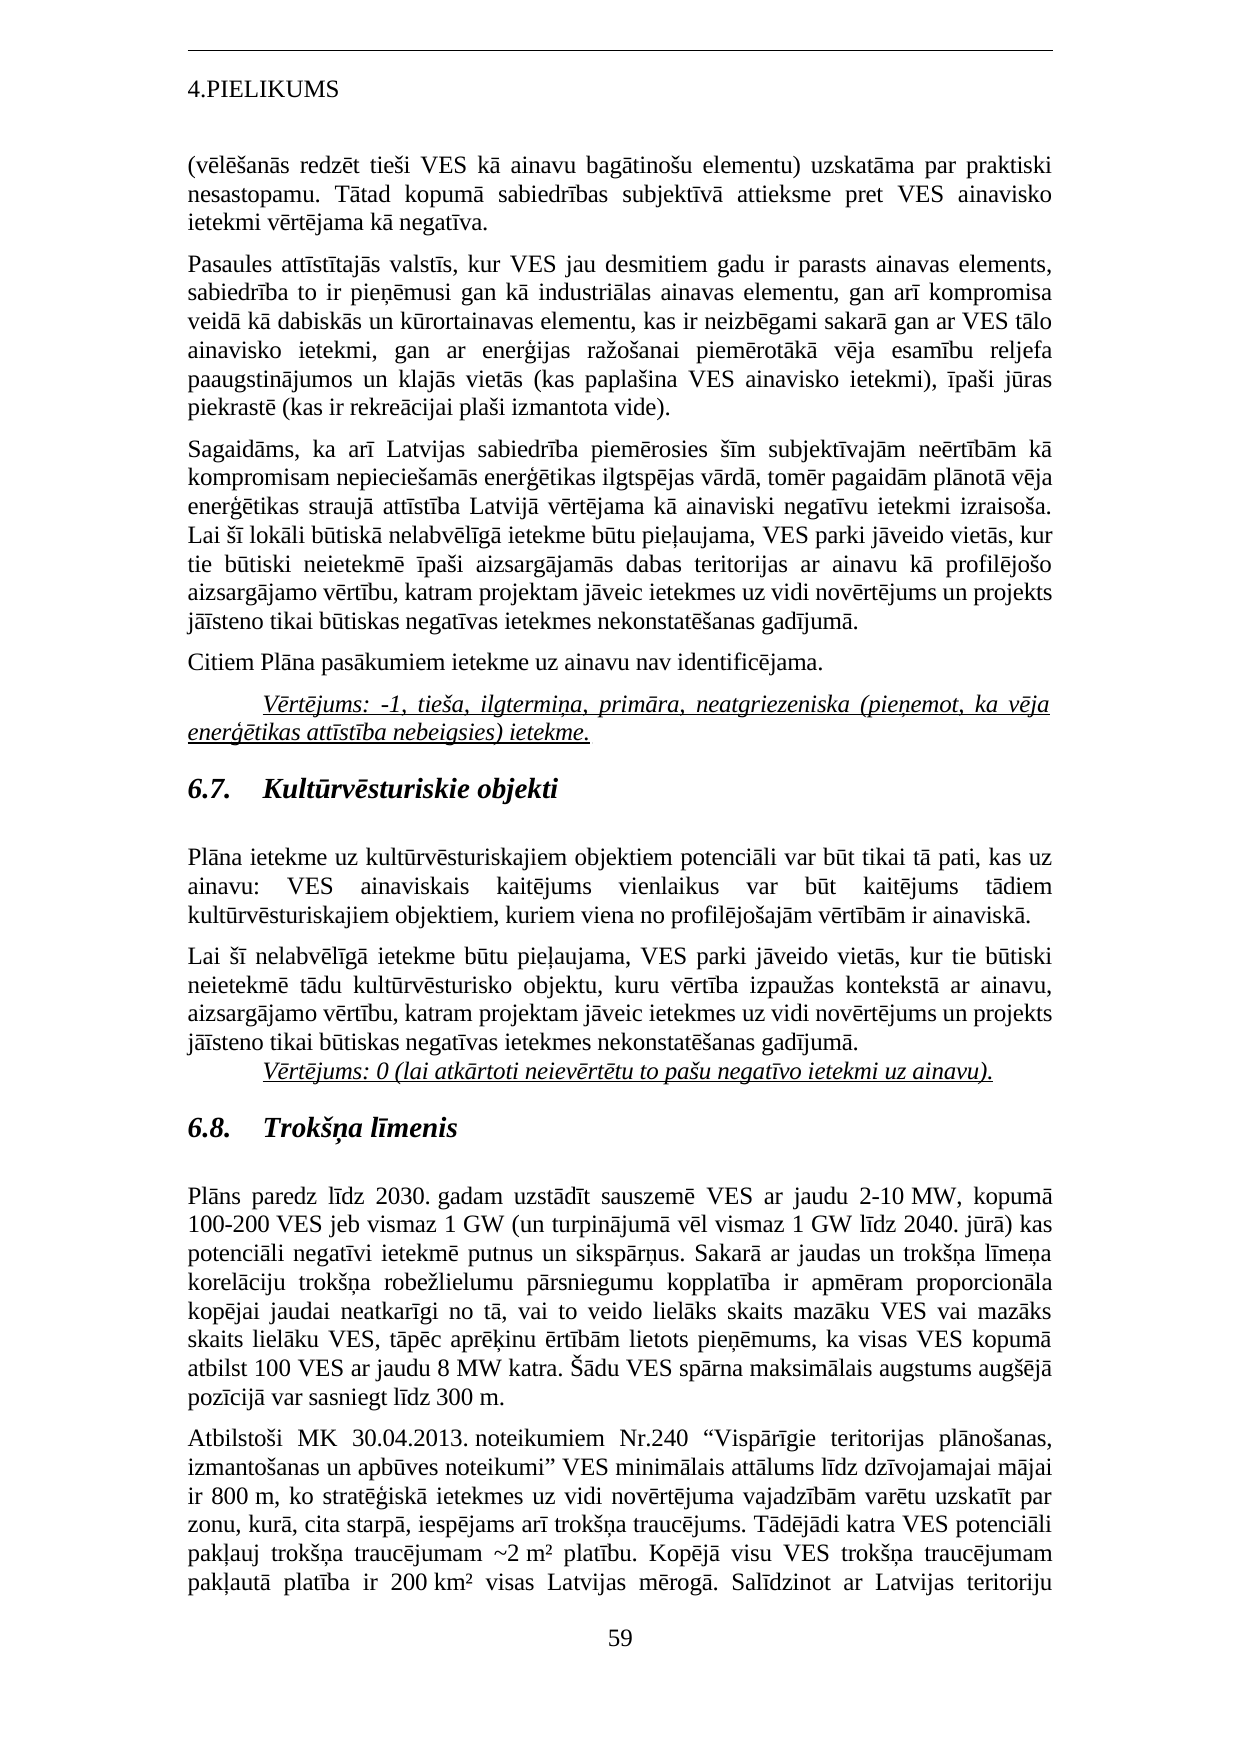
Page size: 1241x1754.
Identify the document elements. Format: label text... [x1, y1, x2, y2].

text Citiem Plāna pasākumiem ietekme uz ainavu nav identificējama. [187, 647, 1053, 676]
text Plāna ietekme uz kultūrvēsturiskajiem objektiem potenciāli var būt tikai tā pati, kas uz ainavu: VES ainaviskais kaitējums vienlaikus var būt kaitējums tādiem kultūrvēsturiskajiem objektiem, kuriem viena no profilējošajām vērtībām ir ainaviskā. [187, 842, 1053, 928]
text Pasaules attīstītajās valstīs, kur VES jau desmitiem gadu ir parasts ainavas elements, sabiedrība to ir pieņēmusi gan kā industriālas ainavas elementu, gan arī kompromisa veidā kā dabiskās un kūrortainavas elementu, kas ir neizbēgami sakarā gan ar VES tālo ainavisko ietekmi, gan ar enerģijas ražošanai piemērotākā vēja esamību reljefa paaugstinājumos un klajās vietās (kas paplašina VES ainavisko ietekmi), īpaši jūras piekrastē (kas ir rekreācijai plaši izmantota vide). [187, 249, 1053, 421]
text Vērtējums: -1, tieša, ilgtermiņa, primāra, neatgriezeniska (pieņemot, ka vēja enerģētikas attīstība nebeigsies) ietekme. [187, 689, 1053, 746]
text Plāns paredz līdz 2030. gadam uzstādīt sauszemē VES ar jaudu 2-10 MW, kopumā 100-200 VES jeb vismaz 1 GW (un turpinājumā vēl vismaz 1 GW līdz 2040. jūrā) kas potenciāli negatīvi ietekmē putnus un sikspārņus. Sakarā ar jaudas un trokšņa līmeņa korelāciju trokšņa robežlielumu pārsniegumu kopplatība ir apmēram proporcionāla kopējai jaudai neatkarīgi no tā, vai to veido lielāks skaits mazāku VES vai mazāks skaits lielāku VES, tāpēc aprēķinu ērtībām lietots pieņēmums, ka visas VES kopumā atbilst 100 VES ar jaudu 8 MW katra. Šādu VES spārna maksimālais augstums augšējā pozīcijā var sasniegt līdz 300 m. [187, 1181, 1053, 1411]
text Sagaidāms, ka arī Latvijas sabiedrība piemērosies šīm subjektīvajām neērtībām kā kompromisam nepieciešamās enerģētikas ilgtspējas vārdā, tomēr pagaidām plānotā vēja enerģētikas straujā attīstība Latvijā vērtējama kā ainaviski negatīvu ietekmi izraisoša. Lai šī lokāli būtiskā nelabvēlīgā ietekme būtu pieļaujama, VES parki jāveido vietās, kur tie būtiski neietekmē īpaši aizsargājamās dabas teritorijas ar ainavu kā profilējošo aizsargājamo vērtību, katram projektam jāveic ietekmes uz vidi novērtējums un projekts jāīsteno tikai būtiskas negatīvas ietekmes nekonstatēšanas gadījumā. [187, 434, 1053, 635]
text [187, 1423, 1053, 1596]
text Vērtējums: 0 (lai atkārtoti neievērtētu to pašu negatīvo ietekmi uz ainavu). [187, 1056, 1053, 1085]
text Trokšņa līmenis [187, 1110, 1053, 1143]
text Lai šī nelabvēlīgā ietekme būtu pieļaujama, VES parki jāveido vietās, kur tie būtiski neietekmē tādu kultūrvēsturisko objektu, kuru vērtība izpaužas kontekstā ar ainavu, aizsargājamo vērtību, katram projektam jāveic ietekmes uz vidi novērtējums un projekts jāīsteno tikai būtiskas negatīvas ietekmes nekonstatēšanas gadījumā. [187, 941, 1053, 1056]
text Kultūrvēsturiskie objekti [187, 771, 1053, 805]
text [187, 150, 1053, 236]
